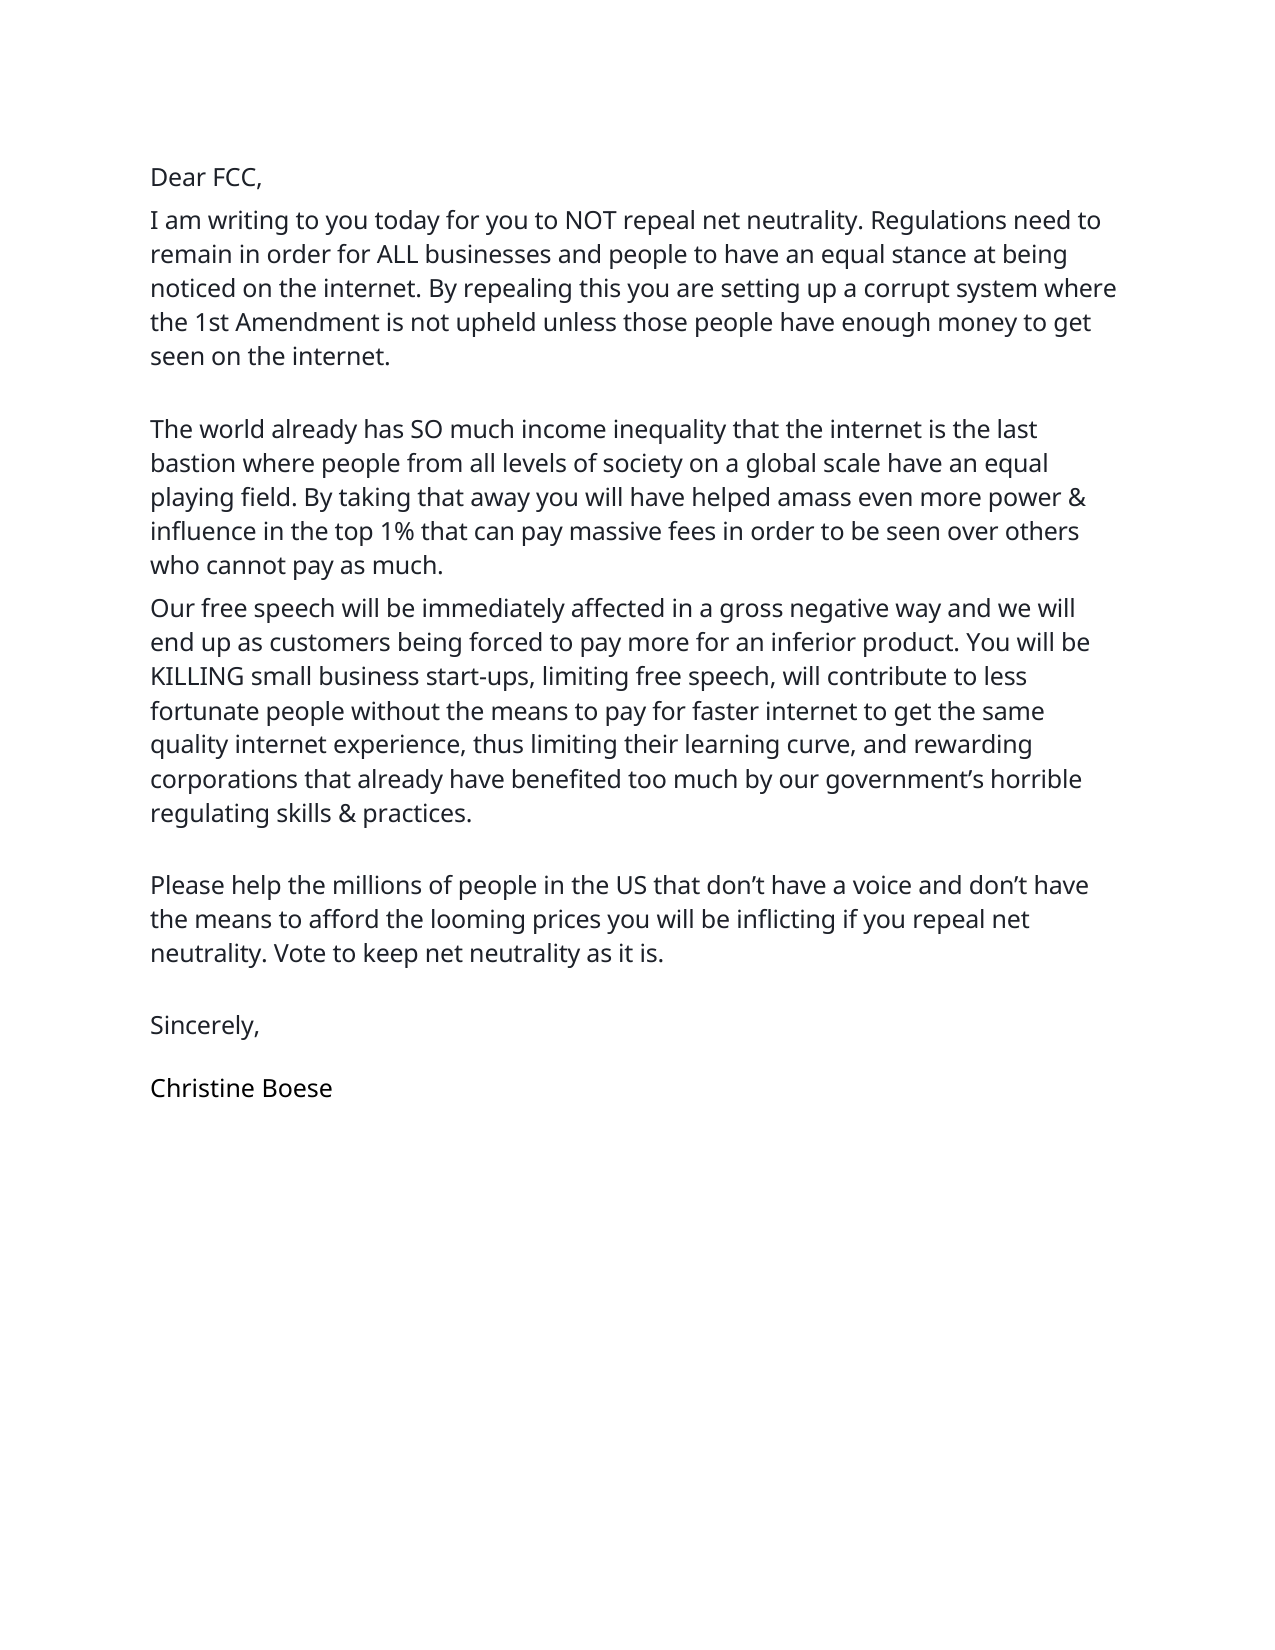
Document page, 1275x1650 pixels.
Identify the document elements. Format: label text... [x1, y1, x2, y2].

text Please help the millions of people in the US that don’t have a voice and don’t have the means to afford the looming prices you will be inflicting if you repeal net neutrality. Vote to keep net neutrality as it is. [150, 867, 1125, 998]
text Christine Boese [150, 1071, 1125, 1105]
text Our free speech will be immediately affected in a gross negative way and we will end up as customers being forced to pay more for an inferior product. You will be KILLING small business start-ups, limiting free speech, will contribute to less fortunate people without the means to pay for faster internet to get the same quality internet experience, thus limiting their learning curve, and rewarding corporations that already have benefited too much by our government’s horrible regulating skills & practices. [150, 591, 1125, 858]
text I am writing to you today for you to NOT repeal net neutrality. Regulations need to remain in order for ALL businesses and people to have an equal stance at being noticed on the internet. By repealing this you are setting up a corrupt system where the 1st Amendment is not upheld unless those people have enough money to get seen on the internet. [150, 203, 1125, 402]
text Sincerely, [150, 1008, 1125, 1071]
text Dear FCC, [150, 159, 1125, 193]
text The world already has SO much income inequality that the internet is the last bastion where people from all levels of society on a global scale have an equal playing field. By taking that away you will have helped amass even more power & influence in the top 1% that can pay massive fees in order to be seen over others who cannot pay as much. [150, 411, 1125, 582]
